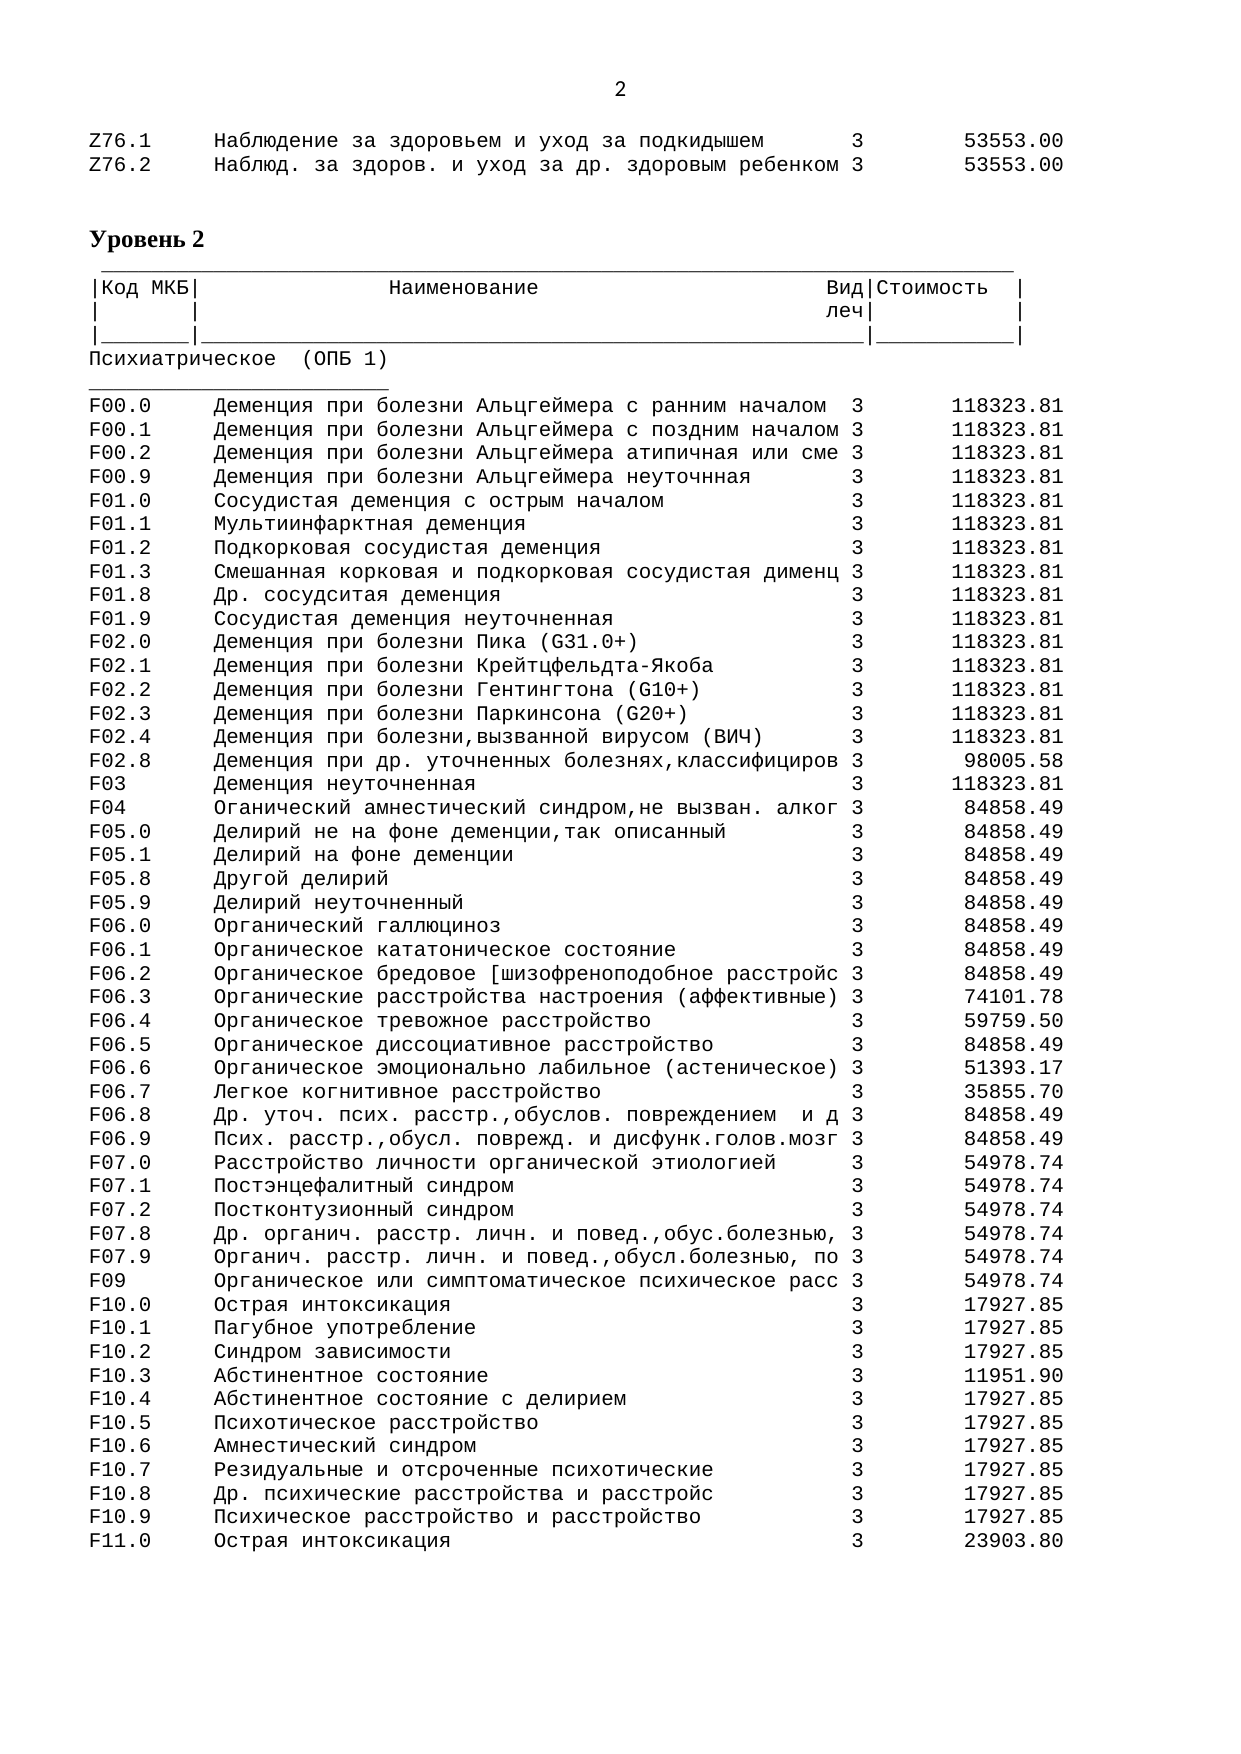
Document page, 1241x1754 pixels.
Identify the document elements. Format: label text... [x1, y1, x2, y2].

text F07.1 Постэнцефалитный синдром 3 54978.74 [89, 1175, 1152, 1199]
text |Код МКБ| Наименование Вид|Стоимость | [89, 277, 1152, 301]
text F07.2 Постконтузионный синдром 3 54978.74 [89, 1199, 1152, 1223]
text F03 Деменция неуточненная 3 118323.81 [89, 773, 1152, 797]
text F05.9 Делирий неуточненный 3 84858.49 [89, 892, 1152, 915]
text F07.9 Органич. расстр. личн. и повед.,обусл.болезнью, по 3 54978.74 [89, 1246, 1152, 1270]
text Z76.2 Наблюд. за здоров. и уход за др. здоровым ребенком 3 53553.00 [89, 153, 1152, 177]
text F05.8 Другой делирий 3 84858.49 [89, 868, 1152, 892]
text ________________________ [89, 371, 1152, 395]
text F06.4 Органическое тревожное расстройство 3 59759.50 [89, 1010, 1152, 1033]
text F07.8 Др. органич. расстр. личн. и повед.,обус.болезнью, 3 54978.74 [89, 1223, 1152, 1246]
text F02.2 Деменция при болезни Гентингтона (G10+) 3 118323.81 [89, 679, 1152, 702]
text Психиатрическое (ОПБ 1) [89, 348, 1152, 371]
text F10.7 Резидуальные и отсроченные психотические 3 17927.85 [89, 1459, 1152, 1483]
text F06.9 Псих. расстр.,обусл. поврежд. и дисфунк.голов.мозг 3 84858.49 [89, 1128, 1152, 1152]
text F06.7 Легкое когнитивное расстройство 3 35855.70 [89, 1081, 1152, 1104]
text F04 Оганический амнестический синдром,не вызван. алког 3 84858.49 [89, 797, 1152, 821]
text F06.5 Органическое диссоциативное расстройство 3 84858.49 [89, 1033, 1152, 1057]
text F06.1 Органическое кататоническое состояние 3 84858.49 [89, 939, 1152, 963]
text F02.8 Деменция при др. уточненных болезнях,классифициров 3 98005.58 [89, 750, 1152, 773]
text F10.9 Психическое расстройство и расстройство 3 17927.85 [89, 1506, 1152, 1530]
text F05.1 Делирий на фоне деменции 3 84858.49 [89, 844, 1152, 868]
text _________________________________________________________________________ [89, 253, 1152, 277]
text F00.1 Деменция при болезни Альцгеймера с поздним началом 3 118323.81 [89, 419, 1152, 442]
text F01.1 Мультиинфарктная деменция 3 118323.81 [89, 513, 1152, 537]
text Z76.1 Наблюдение за здоровьем и уход за подкидышем 3 53553.00 [89, 130, 1152, 153]
text F10.8 Др. психические расстройства и расстройс 3 17927.85 [89, 1483, 1152, 1506]
text F02.4 Деменция при болезни,вызванной вирусом (ВИЧ) 3 118323.81 [89, 726, 1152, 750]
text F10.0 Острая интоксикация 3 17927.85 [89, 1294, 1152, 1317]
text F01.0 Сосудистая деменция с острым началом 3 118323.81 [89, 490, 1152, 513]
text F06.2 Органическое бредовое [шизофреноподобное расстройс 3 84858.49 [89, 963, 1152, 986]
text F00.2 Деменция при болезни Альцгеймера атипичная или сме 3 118323.81 [89, 442, 1152, 466]
text F01.2 Подкорковая сосудистая деменция 3 118323.81 [89, 537, 1152, 561]
text Уровень 2 [89, 224, 1152, 253]
text F06.6 Органическое эмоционально лабильное (астеническое) 3 51393.17 [89, 1057, 1152, 1081]
text F02.0 Деменция при болезни Пика (G31.0+) 3 118323.81 [89, 632, 1152, 655]
text F01.8 Др. сосудситая деменция 3 118323.81 [89, 584, 1152, 608]
text F02.1 Деменция при болезни Крейтцфельдта-Якоба 3 118323.81 [89, 655, 1152, 679]
text F05.0 Делирий не на фоне деменции,так описанный 3 84858.49 [89, 821, 1152, 844]
text F10.3 Абстинентное состояние 3 11951.90 [89, 1364, 1152, 1388]
text F10.2 Синдром зависимости 3 17927.85 [89, 1341, 1152, 1364]
text F00.0 Деменция при болезни Альцгеймера с ранним началом 3 118323.81 [89, 395, 1152, 419]
text F02.3 Деменция при болезни Паркинсона (G20+) 3 118323.81 [89, 702, 1152, 726]
text F10.4 Абстинентное состояние с делирием 3 17927.85 [89, 1388, 1152, 1412]
text F10.5 Психотическое расстройство 3 17927.85 [89, 1412, 1152, 1436]
text F06.0 Органический галлюциноз 3 84858.49 [89, 915, 1152, 939]
text F01.9 Сосудистая деменция неуточненная 3 118323.81 [89, 608, 1152, 632]
text |_______|_____________________________________________________|___________| [89, 324, 1152, 348]
text F10.6 Амнестический синдром 3 17927.85 [89, 1436, 1152, 1459]
text F00.9 Деменция при болезни Альцгеймера неуточнная 3 118323.81 [89, 466, 1152, 490]
text | | леч| | [89, 301, 1152, 324]
text F06.8 Др. уточ. псих. расстр.,обуслов. повреждением и д 3 84858.49 [89, 1104, 1152, 1128]
text F11.0 Острая интоксикация 3 23903.80 [89, 1530, 1152, 1554]
text F06.3 Органические расстройства настроения (аффективные) 3 74101.78 [89, 986, 1152, 1010]
text F09 Органическое или симптоматическое психическое расс 3 54978.74 [89, 1270, 1152, 1294]
text F10.1 Пагубное употребление 3 17927.85 [89, 1317, 1152, 1341]
text F07.0 Расстройство личности органической этиологией 3 54978.74 [89, 1152, 1152, 1175]
text F01.3 Смешанная корковая и подкорковая сосудистая дименц 3 118323.81 [89, 561, 1152, 584]
